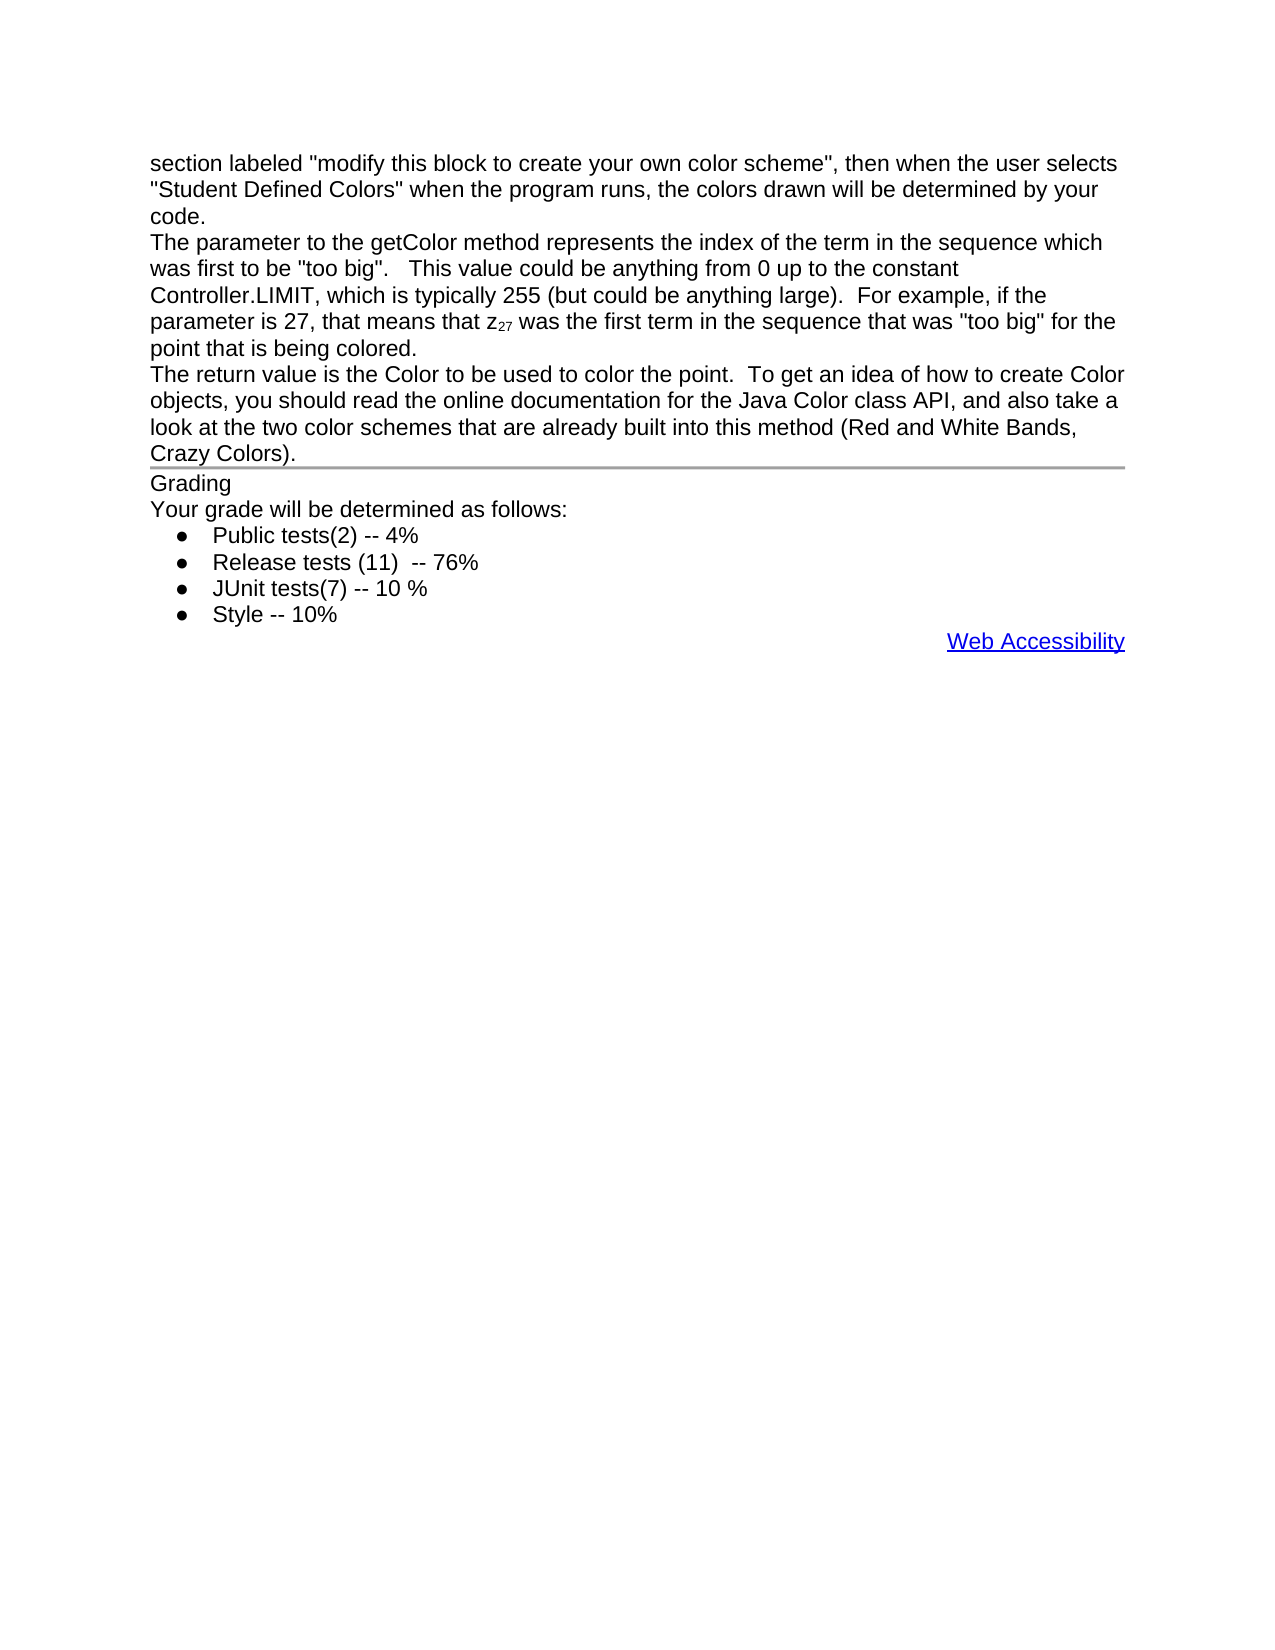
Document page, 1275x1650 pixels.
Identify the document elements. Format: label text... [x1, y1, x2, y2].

text Your grade will be determined as follows: [150, 496, 1125, 522]
list JUnit tests(7) -- 10 % [175, 575, 1125, 601]
list Style -- 10% [175, 601, 1125, 628]
list Public tests(2) -- 4% [175, 522, 1125, 548]
text Grading [150, 470, 1125, 496]
list Release tests (11) -- 76% [175, 548, 1125, 575]
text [150, 150, 1125, 229]
text Web Accessibility [150, 628, 1125, 654]
text The parameter to the getColor method represents the index of the term in the sequence which was first to be "too big". This value could be anything from 0 up to the constant Controller.LIMIT, which is typically 255 (but could be anything large). For example, if the parameter is 27, that means that z27 was the first term in the sequence that was "too big" for the point that is being colored. [150, 229, 1125, 361]
text The return value is the Color to be used to color the point. To get an idea of how to create Color objects, you should read the online documentation for the Java Color class API, and also take a look at the two color schemes that are already built into this method (Red and White Bands, Crazy Colors). [150, 361, 1125, 466]
